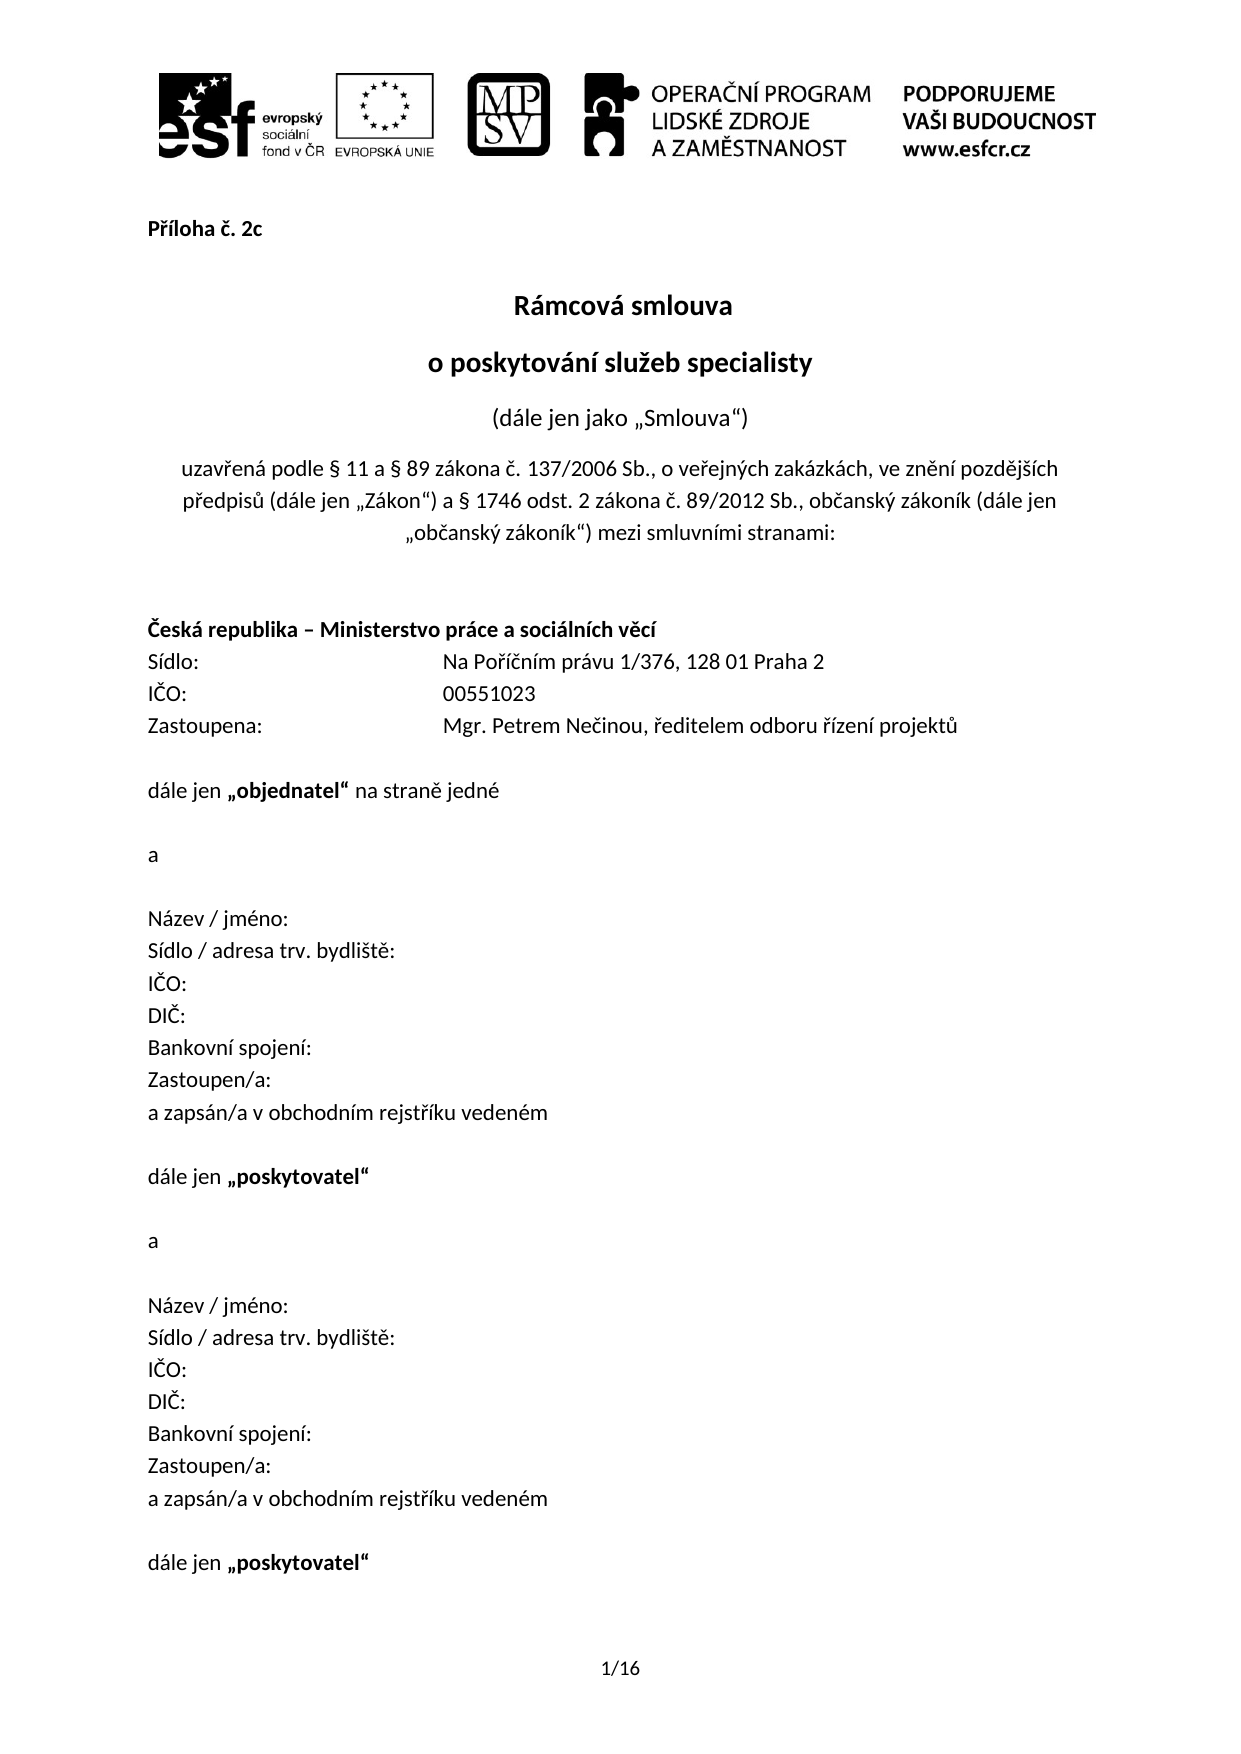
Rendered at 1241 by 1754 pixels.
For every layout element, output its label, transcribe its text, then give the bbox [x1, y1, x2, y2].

text Bankovní spojení: [148, 1419, 1093, 1447]
text Název / jméno: [148, 1291, 1093, 1319]
text a [148, 1226, 1093, 1254]
picture [159, 73, 1096, 162]
text dále jen „poskytovatel“ [148, 1548, 1093, 1576]
text DIČ: [148, 1001, 1093, 1029]
text IČO: 00551023 [148, 679, 1093, 707]
text Bankovní spojení: [148, 1033, 1093, 1061]
text o poskytování služeb specialisty [148, 344, 1093, 380]
text Česká republika – Ministerstvo práce a sociálních věcí [148, 615, 1093, 643]
text Sídlo / adresa trv. bydliště: [148, 937, 1093, 965]
text Sídlo / adresa trv. bydliště: [148, 1323, 1093, 1351]
text Sídlo: Na Poříčním právu 1/376, 128 01 Praha 2 [148, 647, 1093, 675]
text uzavřená podle § § 89 zákona č. 137/2006 Sb., o veřejných zakázkách, ve znění pozdějších předpisů (dále jen „Zákon“) a § 1746 odst. 2 zákona č. 89/2012 Sb., občanský zákoník (dále jen „občanský zákoník“) mezi smluvními stranami: [148, 454, 1093, 546]
text IČO: [148, 1355, 1093, 1383]
text a zapsán/a v obchodním rejstříku vedeném [148, 1098, 1093, 1126]
text Zastoupen/a: [148, 1452, 1093, 1480]
text Zastoupen/a: [148, 1065, 1093, 1093]
text DIČ: [148, 1387, 1093, 1415]
text (dále jen jako „Smlouva“) [148, 402, 1093, 433]
text Příloha č. 2c [148, 214, 1093, 242]
text IČO: [148, 969, 1093, 997]
text Zastoupena: Mgr. Petrem Nečinou, ředitelem odboru řízení projektů [148, 711, 1093, 739]
text dále jen „objednatel“ na straně jedné [148, 776, 1093, 804]
text a zapsán/a v obchodním rejstříku vedeném [148, 1484, 1093, 1512]
text dále jen „poskytovatel“ [148, 1162, 1093, 1190]
text a [148, 840, 1093, 868]
text Rámcová smlouva [148, 287, 1093, 323]
text Název / jméno: [148, 904, 1093, 932]
